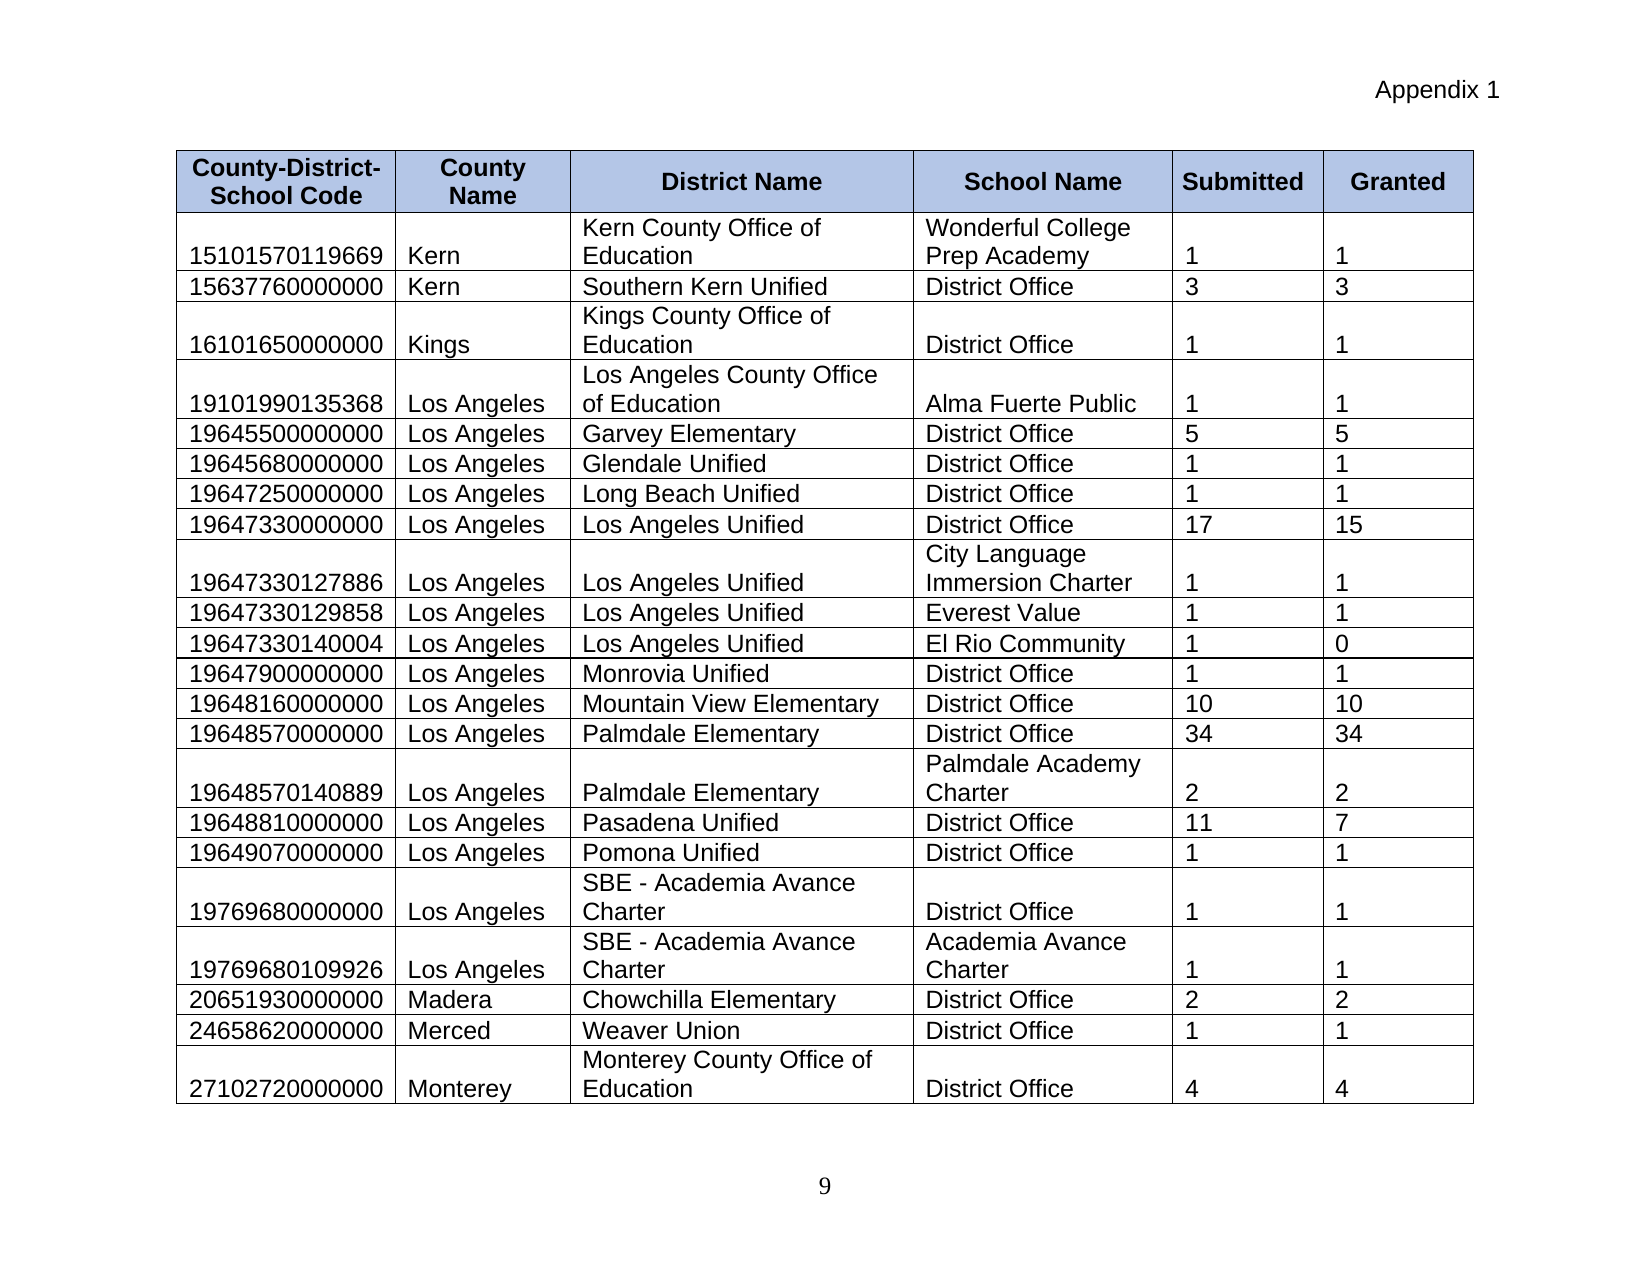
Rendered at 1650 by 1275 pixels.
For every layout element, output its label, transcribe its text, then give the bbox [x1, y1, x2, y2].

table_cell 10 [1173, 689, 1323, 718]
table_cell 0 [1324, 628, 1473, 657]
table_cell 10 [1324, 689, 1473, 718]
table_cell 4 [1173, 1046, 1323, 1103]
table_cell Kern [396, 271, 570, 301]
table_cell SBE - Academia Avance Charter [571, 868, 913, 926]
table_cell District Office [914, 1015, 1172, 1044]
table_cell 15 [1324, 509, 1473, 538]
table_cell 1 [1324, 213, 1473, 270]
table_cell 20651930000000 [177, 985, 395, 1014]
table_header Granted [1324, 151, 1473, 212]
table_cell 19648570140889 [177, 749, 395, 807]
table_cell Kings [396, 302, 570, 359]
table_cell 1 [1324, 868, 1473, 926]
table_cell Los Angeles [396, 449, 570, 478]
table_cell District Office [914, 689, 1172, 718]
table_header County Name [396, 151, 570, 212]
table_cell 1 [1324, 598, 1473, 627]
table_cell Glendale Unified [571, 449, 913, 478]
table_cell 1 [1324, 659, 1473, 688]
table_cell 3 [1173, 271, 1323, 301]
table_cell 1 [1324, 1015, 1473, 1044]
table_cell 4 [1324, 1046, 1473, 1103]
table_cell District Office [914, 659, 1172, 688]
table_cell 19101990135368 [177, 360, 395, 418]
table_cell 1 [1173, 449, 1323, 478]
table_cell Palmdale Academy Charter [914, 749, 1172, 807]
table_cell Academia Avance Charter [914, 927, 1172, 984]
table_cell 1 [1173, 360, 1323, 418]
table_cell Kern [396, 213, 570, 270]
table_cell 34 [1173, 719, 1323, 748]
table_cell Los Angeles County Office of Education [571, 360, 913, 418]
table_cell Los Angeles [396, 749, 570, 807]
table_cell SBE - Academia Avance Charter [571, 927, 913, 984]
table_cell 19647900000000 [177, 659, 395, 688]
table_cell Monrovia Unified [571, 659, 913, 688]
table_cell 19647330129858 [177, 598, 395, 627]
table_cell 19769680000000 [177, 868, 395, 926]
table_cell Kern County Office of Education [571, 213, 913, 270]
table_cell Madera [396, 985, 570, 1014]
table_cell 1 [1173, 213, 1323, 270]
table_cell 19648810000000 [177, 808, 395, 837]
table_cell Los Angeles [396, 659, 570, 688]
table_cell Los Angeles [396, 419, 570, 448]
table_cell Wonderful College Prep Academy [914, 213, 1172, 270]
table_cell 15637760000000 [177, 271, 395, 301]
table_cell Garvey Elementary [571, 419, 913, 448]
table_cell Palmdale Elementary [571, 749, 913, 807]
table_cell 2 [1324, 985, 1473, 1014]
table_cell Palmdale Elementary [571, 719, 913, 748]
table_cell Los Angeles Unified [571, 628, 913, 657]
table_cell Los Angeles [396, 598, 570, 627]
table_cell 19647330127886 [177, 540, 395, 597]
table_cell District Office [914, 868, 1172, 926]
table_cell Monterey [396, 1046, 570, 1103]
table_cell District Office [914, 838, 1172, 867]
table_cell 19647330000000 [177, 509, 395, 538]
table_cell Los Angeles Unified [571, 540, 913, 597]
table_cell Los Angeles [396, 927, 570, 984]
table_cell 1 [1173, 628, 1323, 657]
table_cell 1 [1173, 598, 1323, 627]
table_cell 1 [1173, 838, 1323, 867]
table_cell 1 [1173, 479, 1323, 508]
table_cell 16101650000000 [177, 302, 395, 359]
table_cell Merced [396, 1015, 570, 1044]
table_cell 17 [1173, 509, 1323, 538]
table_cell 1 [1173, 540, 1323, 597]
table_cell Los Angeles [396, 838, 570, 867]
table_cell Weaver Union [571, 1015, 913, 1044]
table_cell Los Angeles Unified [571, 598, 913, 627]
table_header Submitted [1173, 151, 1323, 212]
table_cell 1 [1173, 302, 1323, 359]
table_cell District Office [914, 271, 1172, 301]
table_cell Mountain View Elementary [571, 689, 913, 718]
table_cell Southern Kern Unified [571, 271, 913, 301]
table_cell 1 [1324, 838, 1473, 867]
table_cell District Office [914, 1046, 1172, 1103]
table_cell District Office [914, 808, 1172, 837]
table_cell Pomona Unified [571, 838, 913, 867]
table_cell 1 [1324, 360, 1473, 418]
table_cell 19645680000000 [177, 449, 395, 478]
table_cell 5 [1324, 419, 1473, 448]
table_cell 24658620000000 [177, 1015, 395, 1044]
table_cell 7 [1324, 808, 1473, 837]
table_cell District Office [914, 479, 1172, 508]
table_cell 1 [1324, 479, 1473, 508]
table_cell Everest Value [914, 598, 1172, 627]
table_cell 1 [1173, 659, 1323, 688]
table_cell El Rio Community [914, 628, 1172, 657]
table_cell Los Angeles [396, 719, 570, 748]
table_cell 19647330140004 [177, 628, 395, 657]
table_cell Los Angeles [396, 868, 570, 926]
table_cell District Office [914, 302, 1172, 359]
table_cell 19648570000000 [177, 719, 395, 748]
table_cell Los Angeles [396, 689, 570, 718]
table_cell 19648160000000 [177, 689, 395, 718]
table_cell 34 [1324, 719, 1473, 748]
table_cell District Office [914, 985, 1172, 1014]
table_cell Alma Fuerte Public [914, 360, 1172, 418]
table_cell Kings County Office of Education [571, 302, 913, 359]
table_cell Pasadena Unified [571, 808, 913, 837]
table_cell 1 [1324, 302, 1473, 359]
table_cell 2 [1173, 985, 1323, 1014]
table_cell Los Angeles [396, 360, 570, 418]
table_cell 19649070000000 [177, 838, 395, 867]
table_cell Long Beach Unified [571, 479, 913, 508]
table_header District Name [571, 151, 913, 212]
table_cell Los Angeles [396, 509, 570, 538]
table_cell Los Angeles [396, 479, 570, 508]
table_cell District Office [914, 509, 1172, 538]
table_cell 1 [1324, 449, 1473, 478]
table_cell 1 [1324, 540, 1473, 597]
table_cell 1 [1324, 927, 1473, 984]
table_cell 19647250000000 [177, 479, 395, 508]
table_cell 5 [1173, 419, 1323, 448]
table_cell Monterey County Office of Education [571, 1046, 913, 1103]
table_cell 27102720000000 [177, 1046, 395, 1103]
table_header County-District- School Code [177, 151, 395, 212]
table_cell 19769680109926 [177, 927, 395, 984]
table_cell City Language Immersion Charter [914, 540, 1172, 597]
table_cell 3 [1324, 271, 1473, 301]
table_cell Los Angeles Unified [571, 509, 913, 538]
table_cell 2 [1324, 749, 1473, 807]
table_cell District Office [914, 419, 1172, 448]
table_cell 15101570119669 [177, 213, 395, 270]
table_header School Name [914, 151, 1172, 212]
table_cell District Office [914, 449, 1172, 478]
table_cell 11 [1173, 808, 1323, 837]
table_cell 1 [1173, 868, 1323, 926]
table_cell 2 [1173, 749, 1323, 807]
table_cell 1 [1173, 1015, 1323, 1044]
table_cell Los Angeles [396, 540, 570, 597]
table_cell 1 [1173, 927, 1323, 984]
table_cell Los Angeles [396, 808, 570, 837]
table_cell Chowchilla Elementary [571, 985, 913, 1014]
table_cell Los Angeles [396, 628, 570, 657]
table_cell 19645500000000 [177, 419, 395, 448]
table_cell District Office [914, 719, 1172, 748]
